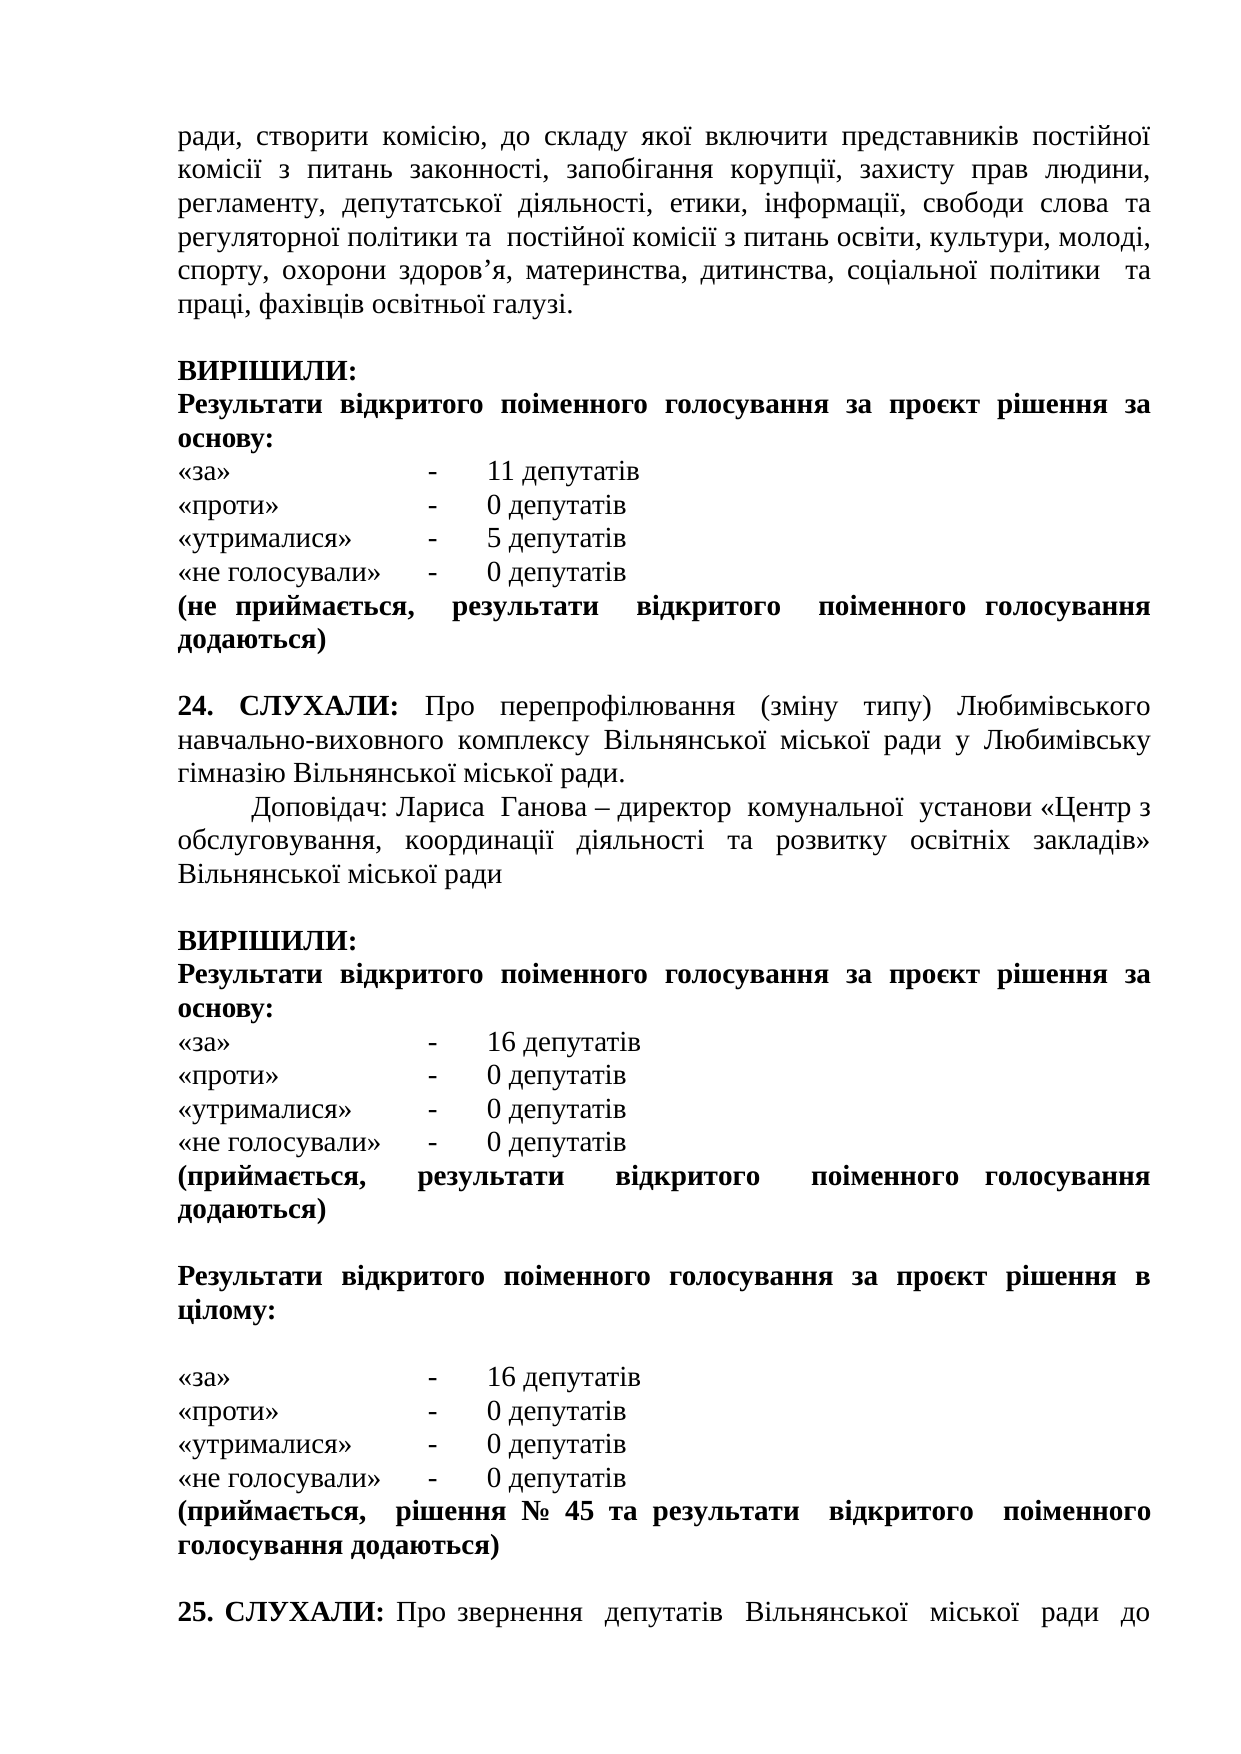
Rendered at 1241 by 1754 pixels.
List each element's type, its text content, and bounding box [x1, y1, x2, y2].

table_cell - [416, 1091, 475, 1124]
text ВИРІШИЛИ: [177, 353, 1152, 386]
table_cell «утрималися» [166, 1426, 416, 1460]
table_cell «утрималися» [166, 1091, 416, 1124]
table_header 16 депутатів [475, 1024, 756, 1057]
table_header 11 депутатів [475, 454, 756, 487]
table_cell 5 депутатів [475, 521, 756, 554]
text 24. СЛУХАЛИ: Про перепрофілювання (зміну типу) Любимівського навчально-виховного комплексу Вільнянської міської ради у Любимівську гімназію Вільнянської міської ради. [177, 688, 1152, 789]
table_cell - [416, 1393, 475, 1426]
table_cell 0 депутатів [475, 1393, 756, 1426]
table_cell - [416, 1426, 475, 1460]
table_cell «проти» [166, 1057, 416, 1091]
text Доповідач: Лариса Ганова – директор комунальної установи «Центр з обслуговування, координації діяльності та розвитку освітніх закладів» Вільнянської міської ради [177, 789, 1152, 889]
table_cell 0 депутатів [475, 1057, 756, 1091]
table_cell - [416, 1124, 475, 1158]
table_cell 0 депутатів [475, 487, 756, 521]
table_cell 0 депутатів [475, 1124, 756, 1158]
text Результати відкритого поіменного голосування за проєкт рішення за основу: [177, 957, 1152, 1024]
table_header 16 депутатів [475, 1359, 756, 1393]
table_header «за» [166, 454, 416, 487]
table_cell «не голосували» [166, 554, 416, 588]
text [177, 1594, 1152, 1627]
table_cell 0 депутатів [475, 1091, 756, 1124]
table_header - [416, 1024, 475, 1057]
table_cell - [416, 487, 475, 521]
table_cell - [416, 1057, 475, 1091]
table_header «за» [166, 1359, 416, 1393]
table_header - [416, 1359, 475, 1393]
table_cell - [416, 1460, 475, 1493]
table_cell 0 депутатів [475, 1460, 756, 1493]
table_cell 0 депутатів [475, 1426, 756, 1460]
text Результати відкритого поіменного голосування за проєкт рішення в цілому: [177, 1258, 1152, 1326]
text Результати відкритого поіменного голосування за проєкт рішення за основу: [177, 386, 1152, 453]
table_cell - [416, 554, 475, 588]
table_cell «проти» [166, 1393, 416, 1426]
table_cell «проти» [166, 487, 416, 521]
table_header - [416, 454, 475, 487]
table_cell - [416, 521, 475, 554]
text (приймається, результати відкритого поіменного голосування додаються) [177, 1158, 1152, 1225]
text (не приймається, результати відкритого поіменного голосування додаються) [177, 588, 1152, 655]
table_cell «не голосували» [166, 1124, 416, 1158]
table_cell «утрималися» [166, 521, 416, 554]
table_cell «не голосували» [166, 1460, 416, 1493]
table_header «за» [166, 1024, 416, 1057]
text ВИРІШИЛИ: [177, 923, 1152, 957]
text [177, 118, 1152, 319]
text (приймається, рішення № 45 та результати відкритого поіменного голосування додаються) [177, 1493, 1152, 1560]
table_cell 0 депутатів [475, 554, 756, 588]
